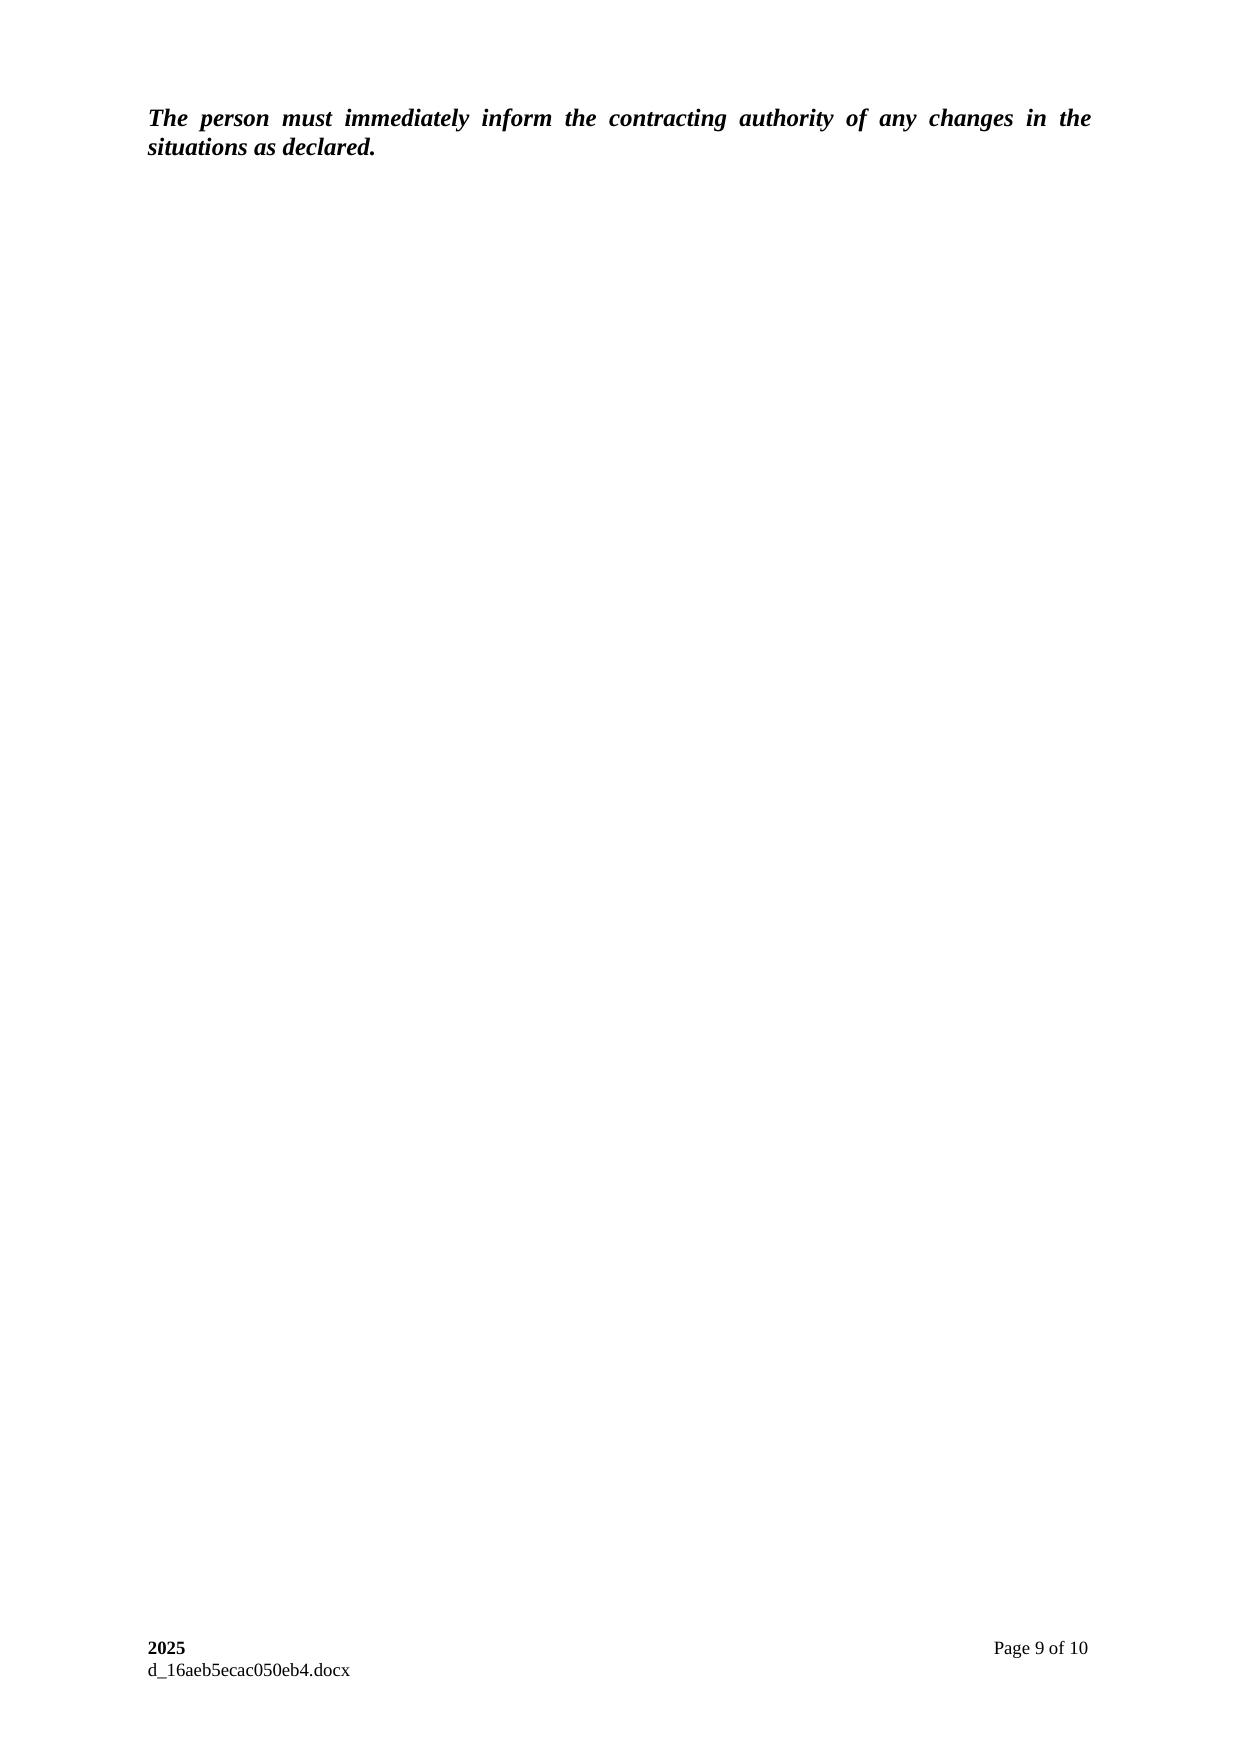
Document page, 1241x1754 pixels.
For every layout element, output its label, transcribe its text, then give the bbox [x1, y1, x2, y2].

text The person must immediately inform the contracting authority of any changes in the situations as declared. [148, 103, 1093, 161]
